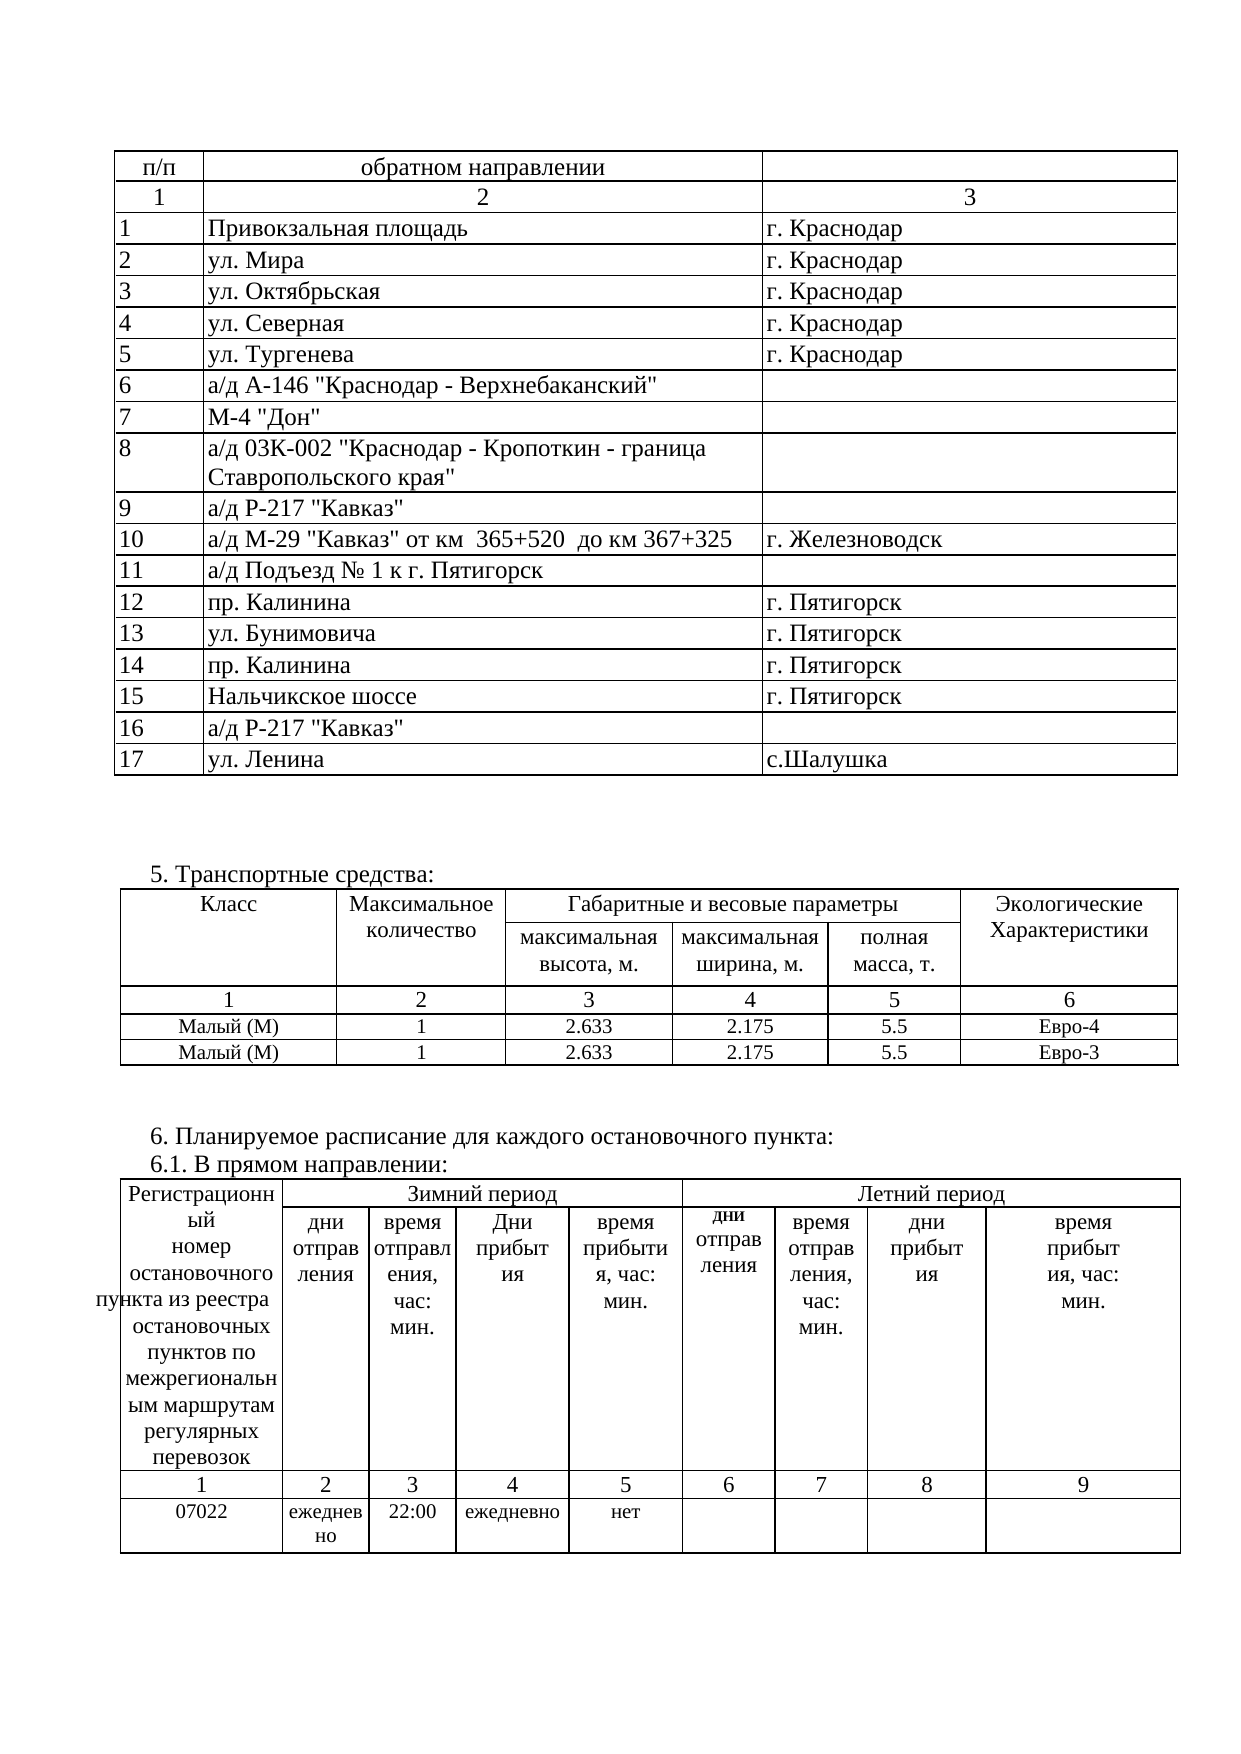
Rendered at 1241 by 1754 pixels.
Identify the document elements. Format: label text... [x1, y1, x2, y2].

table_cell 3 [115, 276, 203, 306]
table_header N п/п [115, 152, 203, 180]
table_cell 5 [115, 339, 203, 369]
table_cell время отправ ления, час: мин. [776, 1208, 867, 1470]
table_cell [763, 401, 1177, 432]
table_cell с.Шалушка [763, 743, 1177, 774]
table_cell [776, 1499, 867, 1552]
table_cell 9 [115, 492, 203, 522]
table_cell Нальчикское шоссе [204, 681, 762, 711]
table_header Экологические Характеристики [961, 890, 1177, 985]
table_cell г. Пятигорск [763, 617, 1177, 648]
table_cell дни отправ ления [283, 1208, 368, 1470]
table_cell г. Пятигорск [763, 585, 1177, 617]
table_header Максимальное количество [337, 890, 505, 985]
table_cell г. Краснодар [763, 212, 1177, 243]
text 5. Транспортные средства: [150, 859, 1090, 888]
table_header Габаритные и весовые параметры [506, 890, 960, 922]
table_cell г. Пятигорск [763, 648, 1177, 680]
table_cell ежедневно [283, 1499, 368, 1552]
table_cell 1 [121, 987, 336, 1013]
table_cell Малый (М) [121, 1040, 336, 1064]
table_cell [763, 369, 1177, 401]
table_cell 12 [115, 586, 203, 617]
table_cell 10 [115, 524, 203, 554]
table_cell 3 [506, 987, 672, 1013]
table_cell а/д Подъезд № 1 к г. Пятигорск [204, 556, 762, 585]
table_cell г. Пятигорск [763, 680, 1177, 711]
table_cell 2.633 [506, 1040, 672, 1064]
table_cell ул. Бунимовича [204, 618, 762, 648]
table_cell 5 [570, 1471, 682, 1498]
table_cell 3 [370, 1471, 455, 1498]
table_cell 5 [829, 987, 960, 1013]
table_cell [763, 554, 1177, 585]
table_cell 11 [115, 555, 203, 585]
table_cell время прибыт ия, час: мин. [987, 1208, 1180, 1470]
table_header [121, 1180, 282, 1470]
table_cell 1 [115, 181, 203, 212]
table_header Зимний период [283, 1180, 682, 1206]
table_cell максимальная высота, м. [506, 923, 672, 985]
table_cell Евро-4 [961, 1015, 1177, 1038]
table_cell а/д А-146 "Краснодар - Верхнебаканский" [204, 371, 762, 401]
table_cell Привокзальная площадь [204, 213, 762, 243]
table_cell ул. Ленина [204, 744, 762, 774]
table_cell 13 [115, 618, 203, 648]
table_cell ДНИ отправ ления [683, 1208, 774, 1470]
table_cell 8 [115, 433, 203, 491]
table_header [204, 152, 762, 180]
table_cell а/д М-29 "Кавказ" от км 365+520 до км 367+325 [204, 524, 762, 554]
table_cell 14 [115, 649, 203, 680]
table_cell 17 [115, 744, 203, 774]
table_cell г. Краснодар [763, 275, 1177, 306]
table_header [763, 152, 1177, 180]
table_cell 5.5 [829, 1015, 960, 1038]
table_cell пр. Калинина [204, 650, 762, 680]
table_cell 6 [683, 1471, 774, 1498]
table_cell [868, 1499, 985, 1552]
table_cell 16 [115, 712, 203, 743]
table_cell 3 [763, 180, 1177, 212]
table_cell 1 [121, 1471, 282, 1498]
table_cell дни прибыт ия [868, 1208, 985, 1470]
table_cell 4 [673, 987, 827, 1013]
table_cell 2 [115, 244, 203, 275]
table_cell г. Краснодар [763, 338, 1177, 369]
table_cell 15 [115, 681, 203, 711]
table_cell 1 [337, 1015, 505, 1038]
table_cell ул. Октябрьская [204, 276, 762, 306]
table_cell Евро-3 [961, 1040, 1177, 1064]
table_cell 8 [868, 1471, 985, 1498]
table_cell г. Краснодар [763, 306, 1177, 338]
table_cell ул. Северная [204, 308, 762, 338]
table_cell максимальная ширина, м. [673, 923, 827, 985]
table_cell 2.175 [673, 1040, 827, 1064]
table_cell нет [570, 1499, 682, 1552]
table_cell ул. Мира [204, 245, 762, 275]
text 6.1. В прямом направлении: [150, 1149, 1090, 1178]
table_cell 7 [115, 402, 203, 432]
table_cell 2 [337, 987, 505, 1013]
table_cell ежедневно [457, 1499, 568, 1552]
table_cell Малый (М) [121, 1015, 336, 1038]
text 6. Планируемое расписание для каждого остановочного пункта: [150, 1121, 1090, 1149]
table_cell 1 [337, 1040, 505, 1064]
table_header Летний период [683, 1180, 1180, 1206]
table_cell а/д Р-217 "Кавказ" [204, 493, 762, 522]
table_cell [763, 491, 1177, 522]
table_cell 7 [776, 1471, 867, 1498]
table_cell пр. Калинина [204, 587, 762, 617]
table_cell [683, 1499, 774, 1552]
table_cell 6 [961, 987, 1177, 1013]
table_cell время прибыти я, час: мин. [570, 1208, 682, 1470]
table_cell Дни прибыт ия [457, 1208, 568, 1470]
table_cell г. Железноводск [763, 523, 1177, 554]
table_cell время отправл ения, час: мин. [370, 1208, 455, 1470]
table_cell 4 [115, 307, 203, 338]
table_cell М-4 "Дон" [204, 402, 762, 432]
table_cell полная масса, т. [829, 923, 960, 985]
table_cell 2.175 [673, 1015, 827, 1038]
table_cell 9 [987, 1471, 1180, 1498]
table_cell 22:00 [370, 1499, 455, 1552]
table_cell ул. Тургенева [204, 339, 762, 369]
table_cell 4 [457, 1471, 568, 1498]
table_cell 2.633 [506, 1015, 672, 1038]
table_cell 5.5 [829, 1040, 960, 1064]
table_cell 2 [283, 1471, 368, 1498]
table_cell 2 [204, 182, 762, 212]
table_cell а/д 03К-002 "Краснодар - Кропоткин - граница Ставропольского края" [204, 434, 762, 491]
table_cell [763, 432, 1177, 491]
table_cell г. Краснодар [763, 243, 1177, 275]
table_cell 1 [115, 213, 203, 243]
table_cell 6 [115, 370, 203, 401]
table_cell [987, 1499, 1180, 1552]
table_cell 07022 [121, 1499, 282, 1552]
table_cell а/д Р-217 "Кавказ" [204, 713, 762, 743]
table_cell [763, 711, 1177, 743]
table_header Класс [121, 890, 336, 985]
